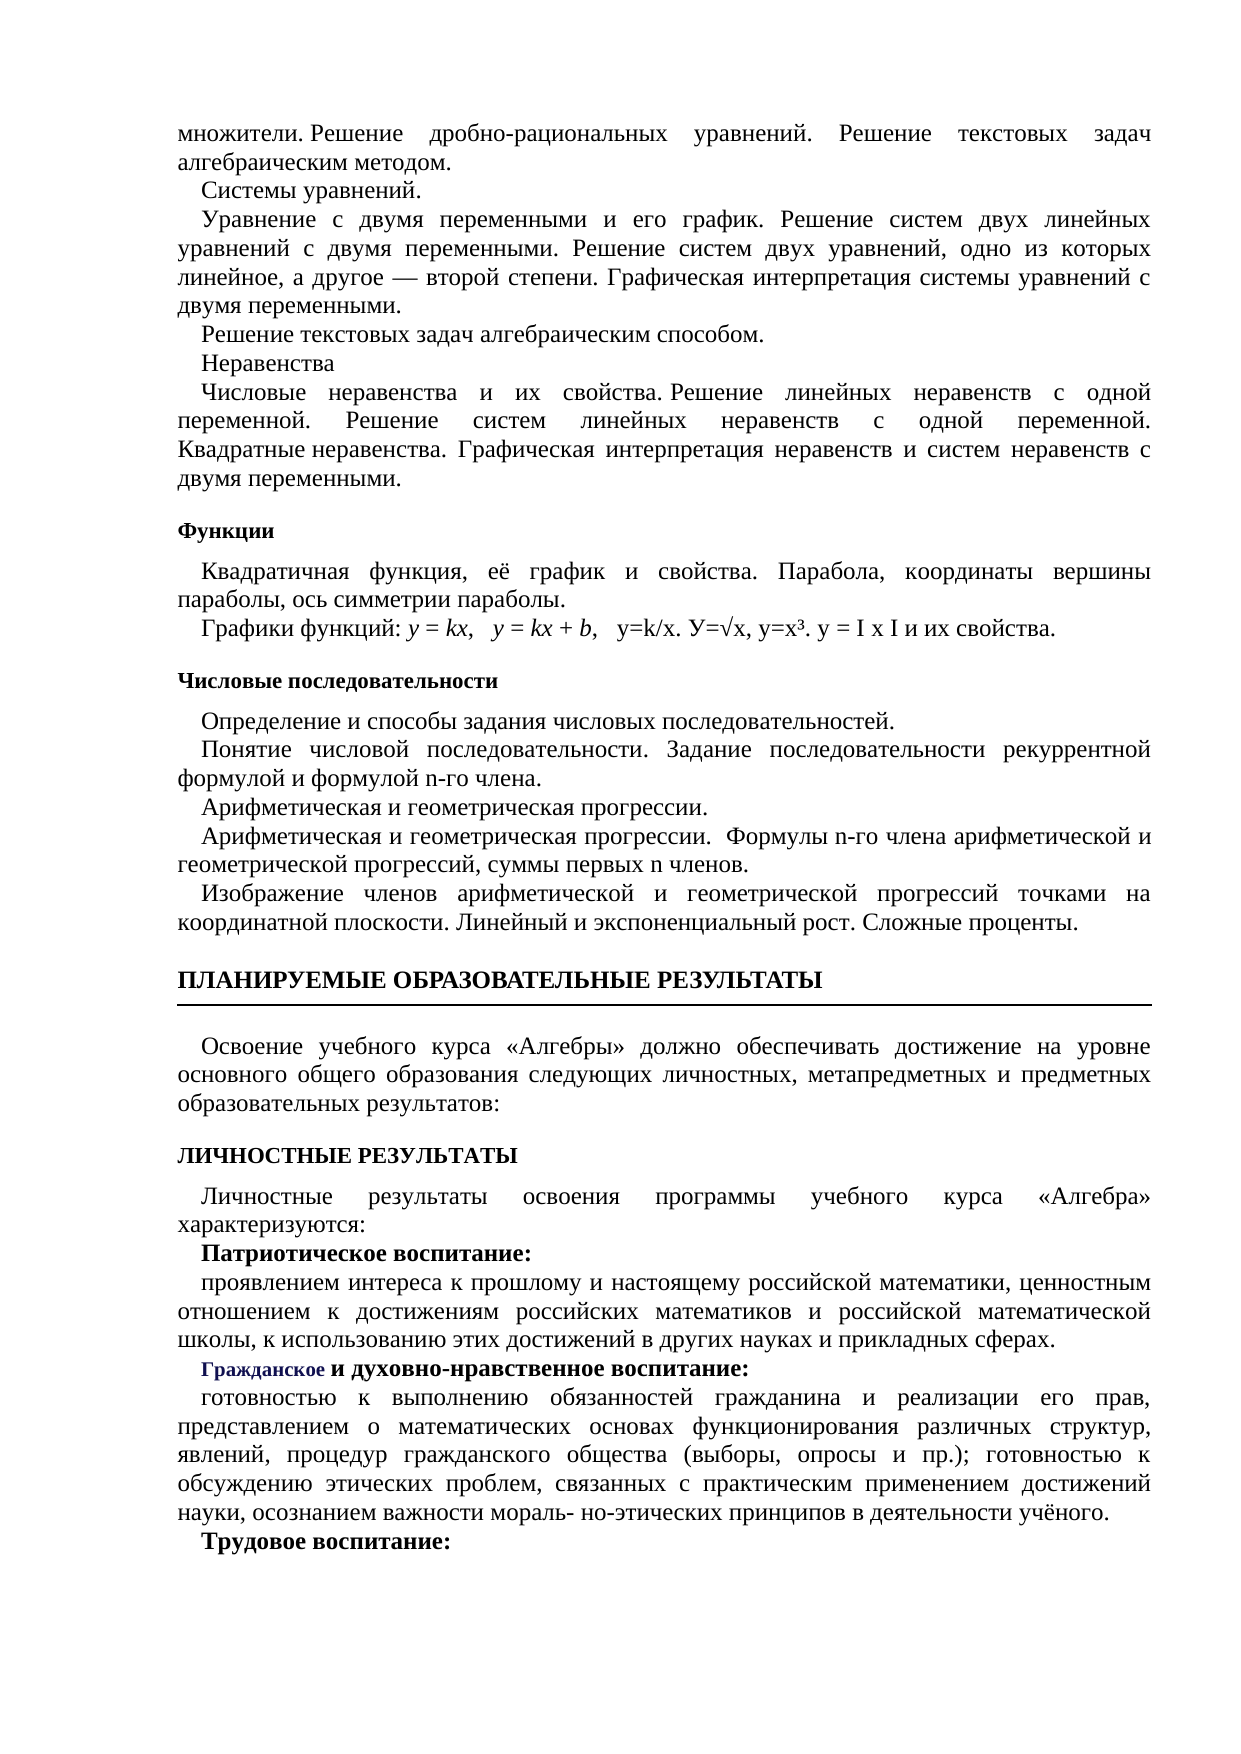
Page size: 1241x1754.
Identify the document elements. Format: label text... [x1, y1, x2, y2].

text Трудовое воспитание: [177, 1526, 1152, 1554]
text проявлением интереса к прошлому и настоящему российской математики, ценностным отношением к достижениям российских математиков и российской математической школы, к использованию этих достижений в других науках и прикладных сферах. [177, 1267, 1152, 1353]
text готовностью к выполнению обязанностей гражданина и реализации его прав, представлением о математических основах функционирования различных структур, явлений, процедур гражданского общества (выборы, опросы и пр.); готовностью к обсуждению этических проблем, связанных с практическим применением достижений науки, осознанием важности мораль- но-этических принципов в деятельности учёного. [177, 1382, 1152, 1526]
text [177, 118, 1152, 176]
text Личностные результаты освоения программы учебного курса «Алгебра» характеризуются: [177, 1181, 1152, 1238]
text Графики функций: y = kx, y = kx + b, y=k/x. У=√х, y=x³. y = I х I и их свойства. [177, 613, 1152, 642]
text Функции [177, 517, 1152, 543]
text Уравнение с двумя переменными и его график. Решение систем двух линейных уравнений с двумя переменными. Решение систем двух уравнений, одно из которых линейное, а другое — второй степени. Графическая интерпретация системы уравнений с двумя переменными. [177, 204, 1152, 319]
text ЛИЧНОСТНЫЕ РЕЗУЛЬТАТЫ [177, 1142, 1152, 1168]
text Понятие числовой последовательности. Задание последовательности рекуррентной формулой и формулой n-го члена. [177, 734, 1152, 792]
text Освоение учебного курса «Алгебры» должно обеспечивать достижение на уровне основного общего образования следующих личностных, метапредметных и предметных образовательных результатов: [177, 1031, 1152, 1117]
text Квадратичная функция, её график и свойства. Парабола, координаты вершины параболы, ось симметрии параболы. [177, 556, 1152, 613]
text Числовые последовательности [177, 667, 1152, 693]
text Определение и способы задания числовых последовательностей. [177, 706, 1152, 734]
text Патриотическое воспитание: [177, 1238, 1152, 1267]
text Решение текстовых задач алгебраическим способом. [177, 319, 1152, 348]
text Арифметическая и геометрическая прогрессии. [177, 792, 1152, 821]
text Гражданское и духовно-нравственное воспитание: [177, 1353, 1152, 1382]
text ПЛАНИРУЕМЫЕ ОБРАЗОВАТЕЛЬНЫЕ РЕЗУЛЬТАТЫ [177, 965, 1152, 1004]
text Арифметическая и геометрическая прогрессии. Формулы n-го члена арифметической и геометрической прогрессий, суммы первых n членов. [177, 821, 1152, 878]
text Числовые неравенства и их свойства. Решение линейных неравенств с одной переменной. Решение систем линейных неравенств с одной переменной. Квадратные неравенства. Графическая интерпретация неравенств и систем неравенств с двумя переменными. [177, 377, 1152, 492]
text Системы уравнений. [177, 176, 1152, 204]
text Изображение членов арифметической и геометрической прогрессий точками на координатной плоскости. Линейный и экспоненциальный рост. Сложные проценты. [177, 878, 1152, 936]
text Неравенства [177, 348, 1152, 377]
